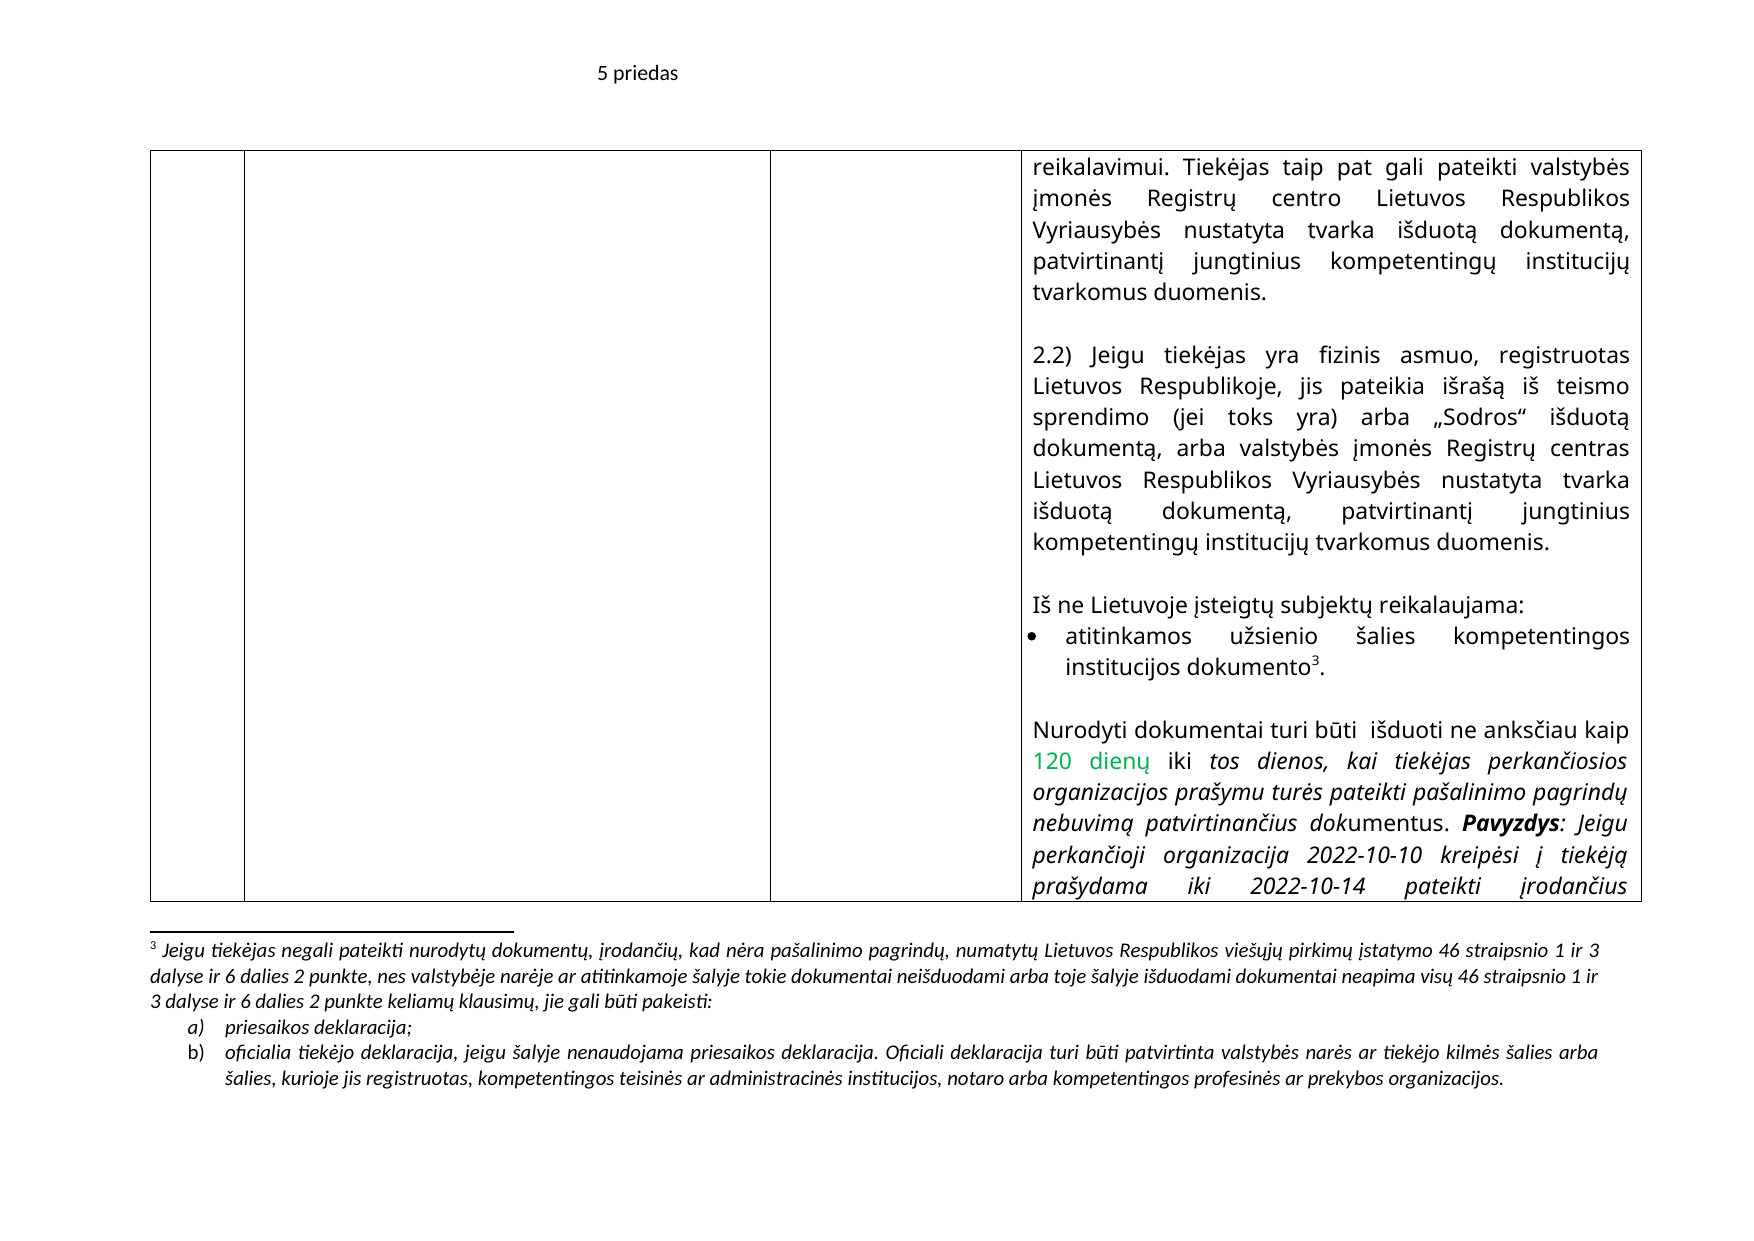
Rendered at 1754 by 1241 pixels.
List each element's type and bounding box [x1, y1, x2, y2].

table_cell [1022, 151, 1641, 901]
table_cell [245, 151, 770, 901]
table_cell [771, 151, 1021, 901]
table_cell [151, 151, 244, 901]
